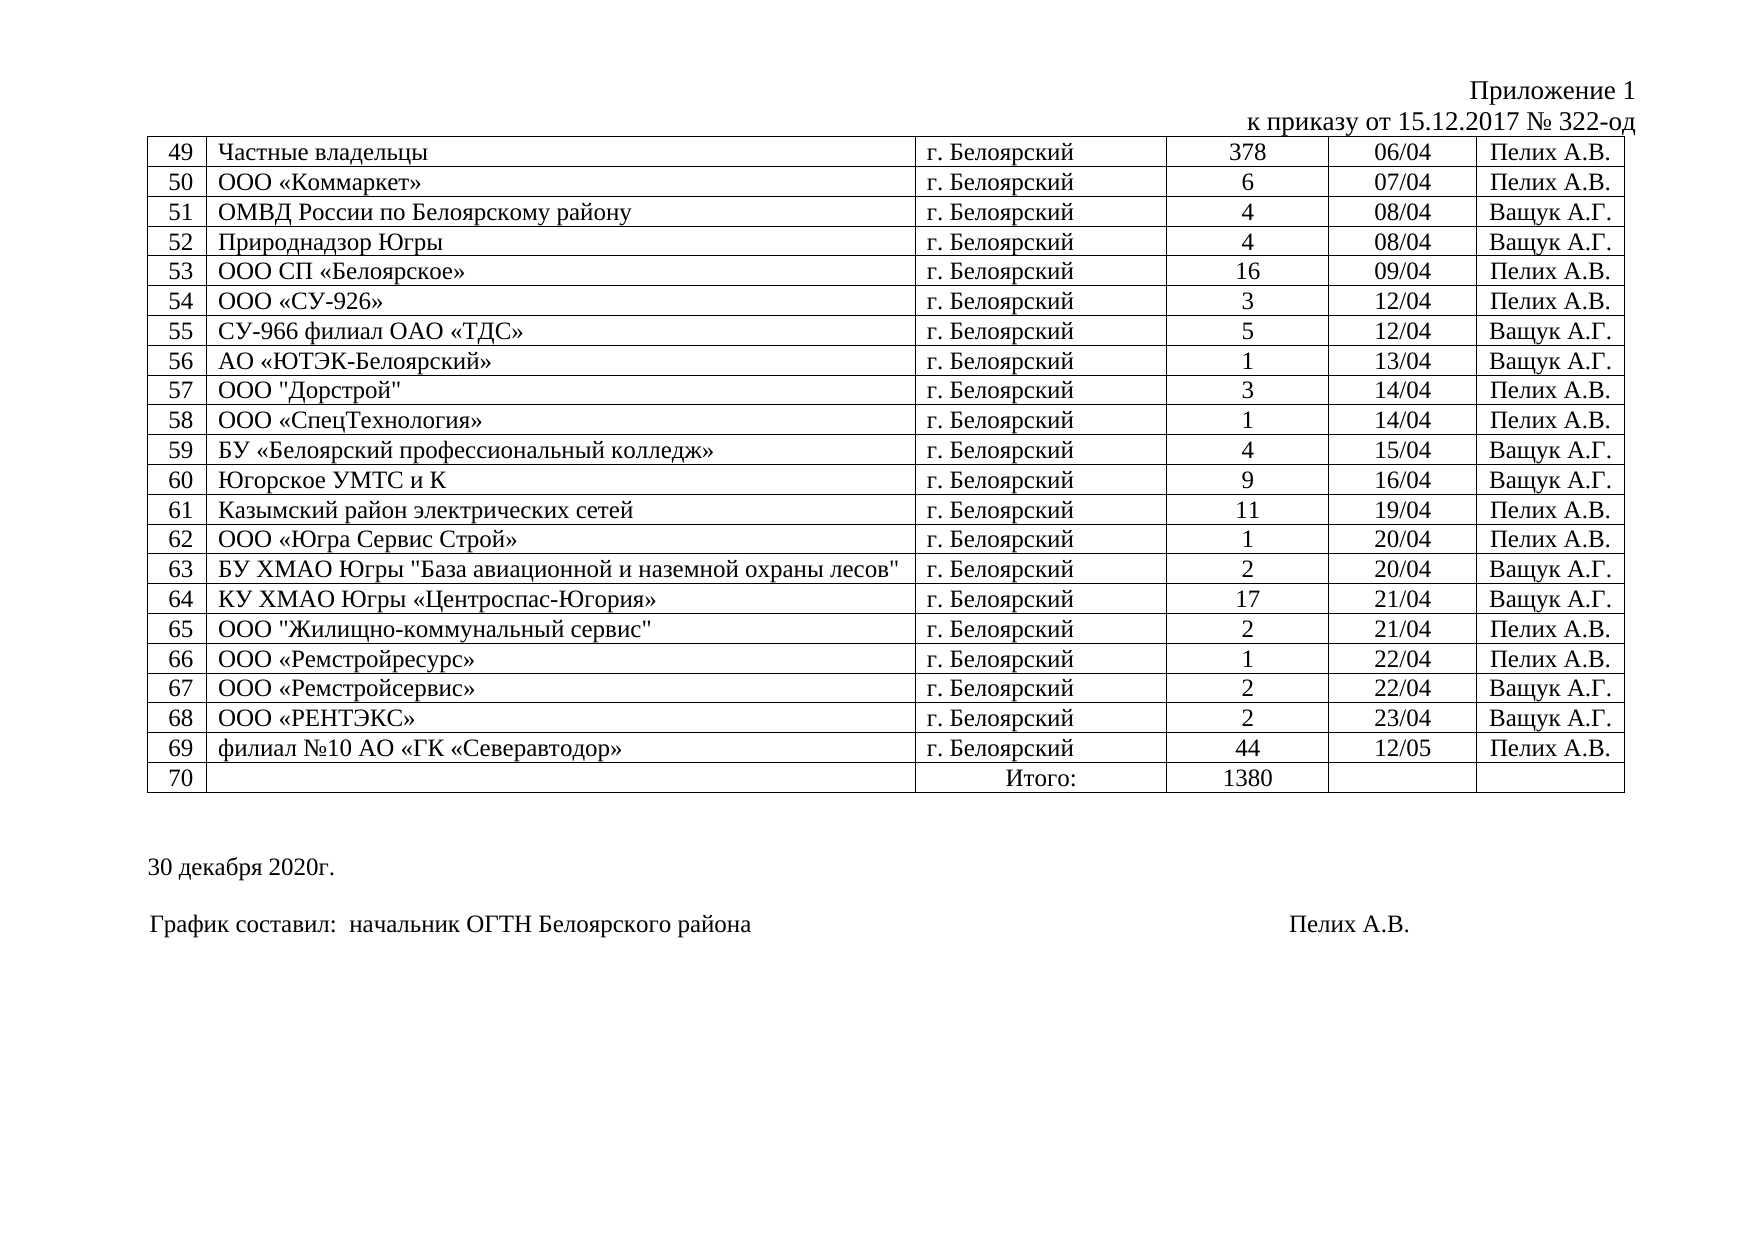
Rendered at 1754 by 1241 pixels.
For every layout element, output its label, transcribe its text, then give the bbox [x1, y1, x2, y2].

table_cell Пелих А.В. [1477, 286, 1624, 315]
table_cell ООО «Югра Сервис Строй» [207, 525, 915, 553]
table_cell г. Белоярский [916, 584, 1166, 613]
table_cell 1380 [1167, 763, 1328, 792]
text 30 декабря 2020г. [118, 852, 1636, 881]
table_cell ООО «СУ-926» [207, 286, 915, 315]
table_cell Пелих А.В. [1477, 495, 1624, 523]
table_cell [148, 167, 206, 196]
table_cell КУ ХМАО Югры «Центроспас-Югория» [207, 584, 915, 613]
table_cell ООО "Дорстрой" [207, 376, 915, 404]
table_cell Пелих А.В. [1477, 733, 1624, 762]
table_cell 21/04 [1329, 614, 1476, 643]
table_cell [148, 197, 206, 226]
table_cell 07/04 [1329, 167, 1476, 196]
table_cell 12/04 [1329, 316, 1476, 345]
table_cell 5 [1167, 316, 1328, 345]
table_cell г. Белоярский [916, 197, 1166, 226]
table_cell ООО «РЕНТЭКС» [207, 703, 915, 732]
table_cell [148, 584, 206, 613]
table_cell 19/04 [1329, 495, 1476, 523]
table_cell 6 [1167, 167, 1328, 196]
table_cell [148, 137, 206, 166]
table_cell Ващук А.Г. [1477, 703, 1624, 732]
table_cell г. Белоярский [916, 137, 1166, 166]
table_cell Пелих А.В. [1477, 167, 1624, 196]
table_cell 14/04 [1329, 405, 1476, 434]
table_cell [148, 286, 206, 315]
table_cell г. Белоярский [916, 465, 1166, 494]
table_cell 08/04 [1329, 197, 1476, 226]
table_cell г. Белоярский [916, 167, 1166, 196]
table_cell Ващук А.Г. [1477, 554, 1624, 583]
table_cell Ващук А.Г. [1477, 227, 1624, 255]
table_cell ООО «СпецТехнология» [207, 405, 915, 434]
table_cell Ващук А.Г. [1477, 435, 1624, 464]
table_cell г. Белоярский [916, 346, 1166, 374]
table_cell 4 [1167, 435, 1328, 464]
table_cell 378 [1167, 137, 1328, 166]
table_cell [148, 554, 206, 583]
table_cell 3 [1167, 376, 1328, 404]
table_cell 08/04 [1329, 227, 1476, 255]
table_cell [148, 644, 206, 672]
table_cell БУ «Белоярский профессиональный колледж» [207, 435, 915, 464]
table_cell Природнадзор Югры [207, 227, 915, 255]
table_cell Пелих А.В. [1477, 525, 1624, 553]
table_cell 21/04 [1329, 584, 1476, 613]
table_cell г. Белоярский [916, 554, 1166, 583]
table_cell 3 [1167, 286, 1328, 315]
table_cell [1329, 763, 1476, 792]
table_cell г. Белоярский [916, 286, 1166, 315]
table_cell [148, 256, 206, 285]
table_cell [148, 674, 206, 702]
table_cell г. Белоярский [916, 733, 1166, 762]
table_cell филиал №10 АО «ГК «Северавтодор» [207, 733, 915, 762]
table_cell 14/04 [1329, 376, 1476, 404]
table_cell [1477, 763, 1624, 792]
table_cell 1 [1167, 525, 1328, 553]
table_cell 12/05 [1329, 733, 1476, 762]
table_cell г. Белоярский [916, 227, 1166, 255]
table_cell г. Белоярский [916, 316, 1166, 345]
table_cell г. Белоярский [916, 674, 1166, 702]
table_cell ООО СП «Белоярское» [207, 256, 915, 285]
table_cell Ващук А.Г. [1477, 465, 1624, 494]
table_cell г. Белоярский [916, 376, 1166, 404]
table_cell 9 [1167, 465, 1328, 494]
table_cell АО «ЮТЭК-Белоярский» [207, 346, 915, 374]
table_cell [148, 316, 206, 345]
table_cell Ващук А.Г. [1477, 584, 1624, 613]
table_cell г. Белоярский [916, 644, 1166, 672]
table_cell Итого: [916, 763, 1166, 792]
text График составил: начальник ОГТН Белоярского района Пелих А.В. [118, 909, 1636, 938]
table_cell [148, 376, 206, 404]
table_cell Пелих А.В. [1477, 405, 1624, 434]
table_cell 16 [1167, 256, 1328, 285]
table_cell 2 [1167, 554, 1328, 583]
table_cell г. Белоярский [916, 405, 1166, 434]
table_cell г. Белоярский [916, 495, 1166, 523]
table_cell Пелих А.В. [1477, 644, 1624, 672]
table_cell Пелих А.В. [1477, 137, 1624, 166]
table_cell 11 [1167, 495, 1328, 523]
table_cell Пелих А.В. [1477, 256, 1624, 285]
table_cell Ващук А.Г. [1477, 316, 1624, 345]
table_cell 17 [1167, 584, 1328, 613]
table_cell [148, 346, 206, 374]
table_cell Ващук А.Г. [1477, 197, 1624, 226]
table_cell БУ ХМАО Югры "База авиационной и наземной охраны лесов" [207, 554, 915, 583]
table_cell Пелих А.В. [1477, 614, 1624, 643]
table_cell Частные владельцы [207, 137, 915, 166]
table_cell 1 [1167, 644, 1328, 672]
table_cell г. Белоярский [916, 614, 1166, 643]
table_cell Казымский район электрических сетей [207, 495, 915, 523]
table_cell ООО "Жилищно-коммунальный сервис" [207, 614, 915, 643]
table_cell 20/04 [1329, 554, 1476, 583]
table_cell 22/04 [1329, 674, 1476, 702]
table_cell 44 [1167, 733, 1328, 762]
table_cell [148, 435, 206, 464]
table_cell [148, 703, 206, 732]
table_cell [148, 227, 206, 255]
table_cell 06/04 [1329, 137, 1476, 166]
table_cell [148, 525, 206, 553]
table_cell 2 [1167, 674, 1328, 702]
table_cell 13/04 [1329, 346, 1476, 374]
table_cell г. Белоярский [916, 435, 1166, 464]
table_cell ООО «Коммаркет» [207, 167, 915, 196]
table_cell 4 [1167, 227, 1328, 255]
table_cell [148, 733, 206, 762]
table_cell г. Белоярский [916, 703, 1166, 732]
table_cell 22/04 [1329, 644, 1476, 672]
table_cell 2 [1167, 614, 1328, 643]
table_cell Югорское УМТС и К [207, 465, 915, 494]
table_cell 2 [1167, 703, 1328, 732]
table_cell Ващук А.Г. [1477, 346, 1624, 374]
table_cell 15/04 [1329, 435, 1476, 464]
table_cell 23/04 [1329, 703, 1476, 732]
table_cell [207, 763, 915, 792]
table_cell Ващук А.Г. [1477, 674, 1624, 702]
table_cell [148, 614, 206, 643]
table_cell 1 [1167, 346, 1328, 374]
table_cell г. Белоярский [916, 525, 1166, 553]
table_cell 09/04 [1329, 256, 1476, 285]
table_cell [148, 465, 206, 494]
table_cell 16/04 [1329, 465, 1476, 494]
table_cell 1 [1167, 405, 1328, 434]
table_cell 20/04 [1329, 525, 1476, 553]
table_cell ОМВД России по Белоярскому району [207, 197, 915, 226]
table_cell Пелих А.В. [1477, 376, 1624, 404]
table_cell [148, 405, 206, 434]
table_cell ООО «Ремстройсервис» [207, 674, 915, 702]
table_cell [148, 495, 206, 523]
table_cell 12/04 [1329, 286, 1476, 315]
table_cell СУ-966 филиал ОАО «ТДС» [207, 316, 915, 345]
table_cell ООО «Ремстройресурс» [207, 644, 915, 672]
table_cell [148, 763, 206, 792]
table_cell 4 [1167, 197, 1328, 226]
table_cell г. Белоярский [916, 256, 1166, 285]
